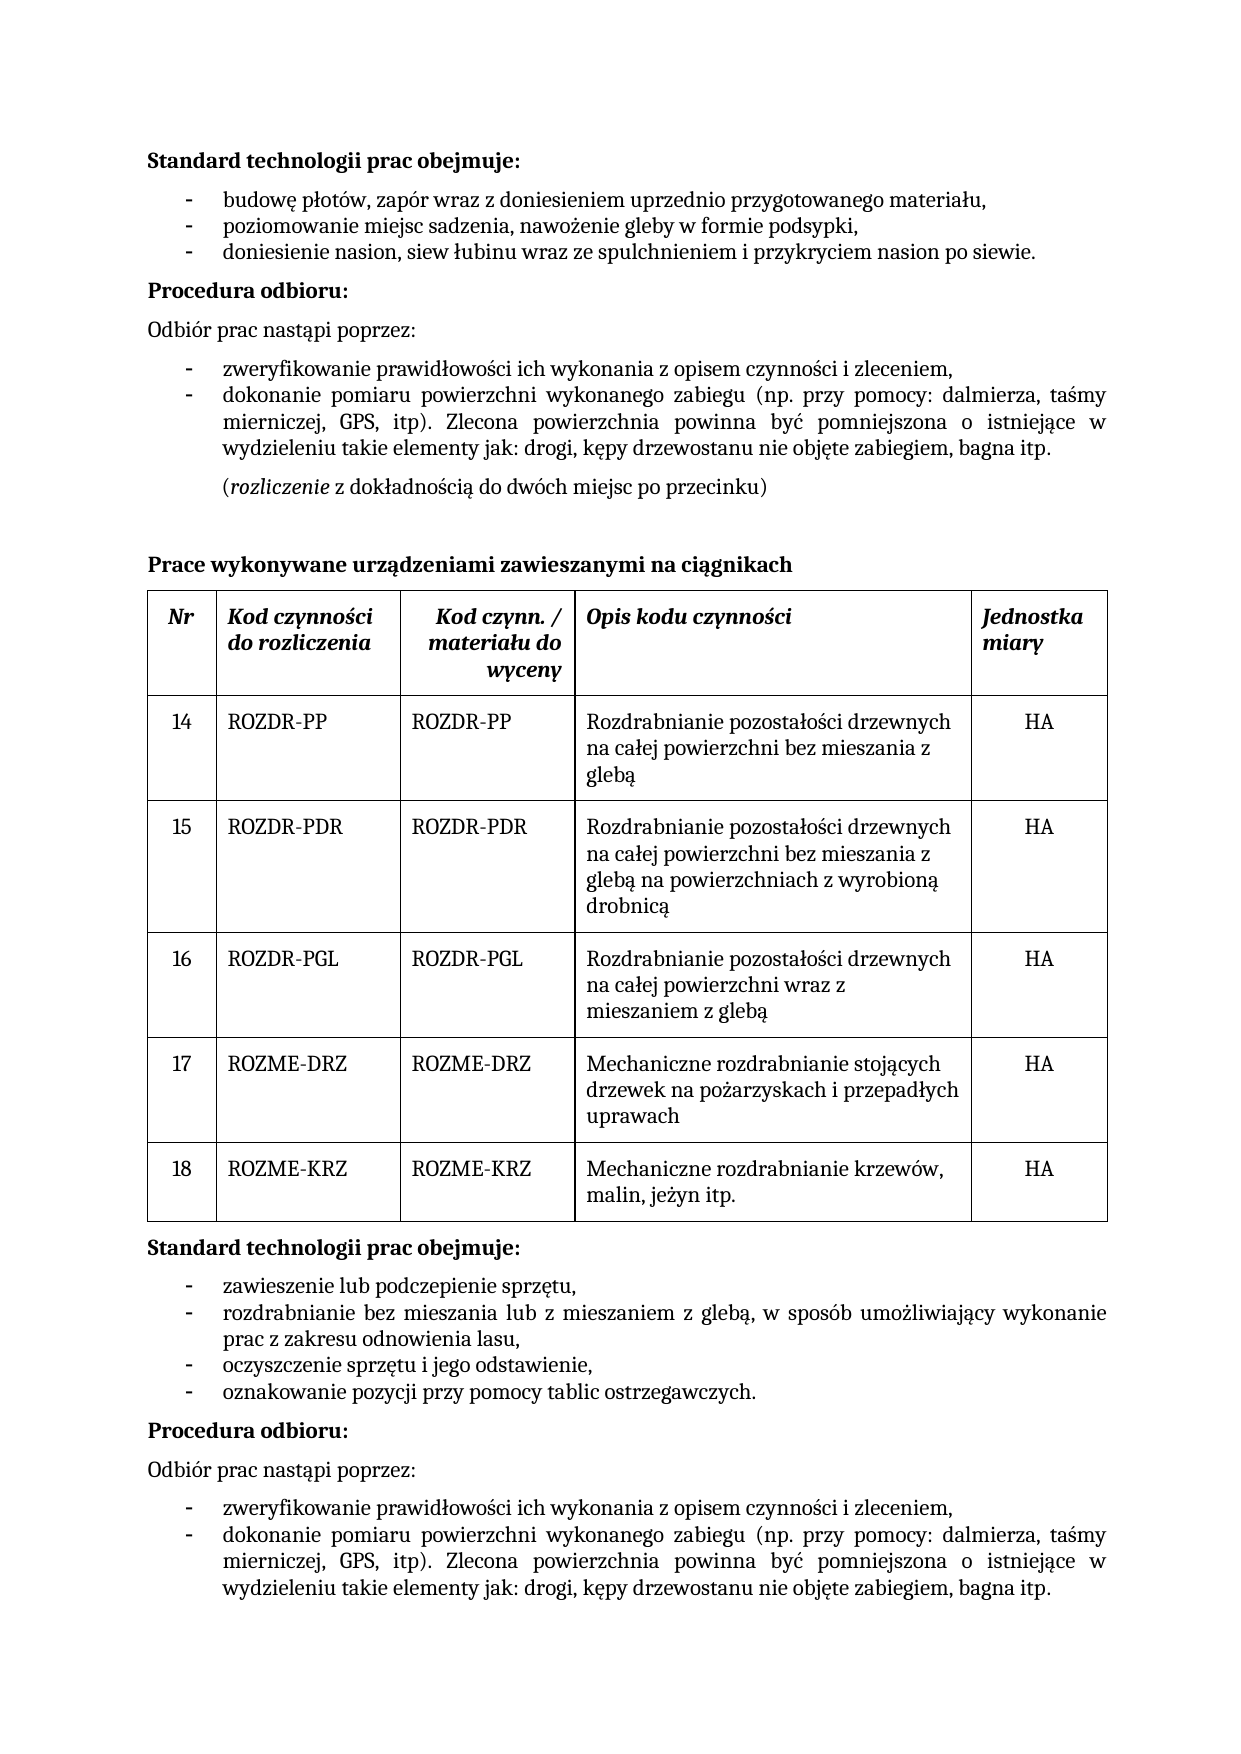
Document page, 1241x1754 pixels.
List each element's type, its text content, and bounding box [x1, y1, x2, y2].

list oznakowanie pozycji przy pomocy tablic ostrzegawczych. [185, 1379, 1107, 1405]
list poziomowanie miejsc sadzenia, nawożenie gleby w formie podsypki, [185, 213, 1107, 239]
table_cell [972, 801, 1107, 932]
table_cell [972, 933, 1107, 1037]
text (rozliczenie z dokładnością do dwóch miejsc po przecinku) [148, 474, 1107, 500]
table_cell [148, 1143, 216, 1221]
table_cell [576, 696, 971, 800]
list zweryfikowanie prawidłowości ich wykonania z opisem czynności i zleceniem, [185, 1495, 1107, 1522]
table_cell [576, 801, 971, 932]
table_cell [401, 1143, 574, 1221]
text Standard technologii prac obejmuje: [148, 148, 1107, 174]
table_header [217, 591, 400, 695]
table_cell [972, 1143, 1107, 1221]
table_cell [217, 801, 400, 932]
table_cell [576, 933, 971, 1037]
text Prace wykonywane urządzeniami zawieszanymi na ciągnikach [148, 551, 1107, 578]
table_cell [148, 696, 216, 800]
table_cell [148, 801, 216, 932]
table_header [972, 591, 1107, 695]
list doniesienie nasion, siew łubinu wraz ze spulchnieniem i przykryciem nasion po siewie. [185, 239, 1107, 266]
text Procedura odbioru: [148, 1417, 1107, 1444]
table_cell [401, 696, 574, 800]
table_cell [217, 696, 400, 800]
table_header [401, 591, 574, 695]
list dokonanie pomiaru powierzchni wykonanego zabiegu (np. przy pomocy: dalmierza, taśmy mierniczej, GPS, itp). Zlecona powierzchnia powinna być pomniejszona o istniejące w wydzieleniu takie elementy jak: drogi, kępy drzewostanu nie objęte zabiegiem, bagna itp. [185, 1522, 1107, 1601]
text Odbiór prac nastąpi poprzez: [148, 1456, 1107, 1483]
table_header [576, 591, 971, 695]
text Odbiór prac nastąpi poprzez: [148, 317, 1107, 343]
list budowę płotów, zapór wraz z doniesieniem uprzednio przygotowanego materiału, [185, 186, 1107, 213]
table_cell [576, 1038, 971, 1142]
list rozdrabnianie bez mieszania lub z mieszaniem z glebą, w sposób umożliwiający wykonanie prac z zakresu odnowienia lasu, [185, 1299, 1107, 1352]
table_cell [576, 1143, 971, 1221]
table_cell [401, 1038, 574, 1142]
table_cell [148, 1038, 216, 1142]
list zawieszenie lub podczepienie sprzętu, [185, 1273, 1107, 1299]
list zweryfikowanie prawidłowości ich wykonania z opisem czynności i zleceniem, [185, 356, 1107, 382]
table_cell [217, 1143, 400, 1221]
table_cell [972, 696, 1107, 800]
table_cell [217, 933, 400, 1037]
list dokonanie pomiaru powierzchni wykonanego zabiegu (np. przy pomocy: dalmierza, taśmy mierniczej, GPS, itp). Zlecona powierzchnia powinna być pomniejszona o istniejące w wydzieleniu takie elementy jak: drogi, kępy drzewostanu nie objęte zabiegiem, bagna itp. [185, 382, 1107, 461]
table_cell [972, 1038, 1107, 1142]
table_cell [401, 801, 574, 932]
text Standard technologii prac obejmuje: [148, 1234, 1107, 1261]
list oczyszczenie sprzętu i jego odstawienie, [185, 1352, 1107, 1379]
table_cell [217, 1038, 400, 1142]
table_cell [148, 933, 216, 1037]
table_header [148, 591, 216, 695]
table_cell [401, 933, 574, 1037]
text Procedura odbioru: [148, 278, 1107, 304]
